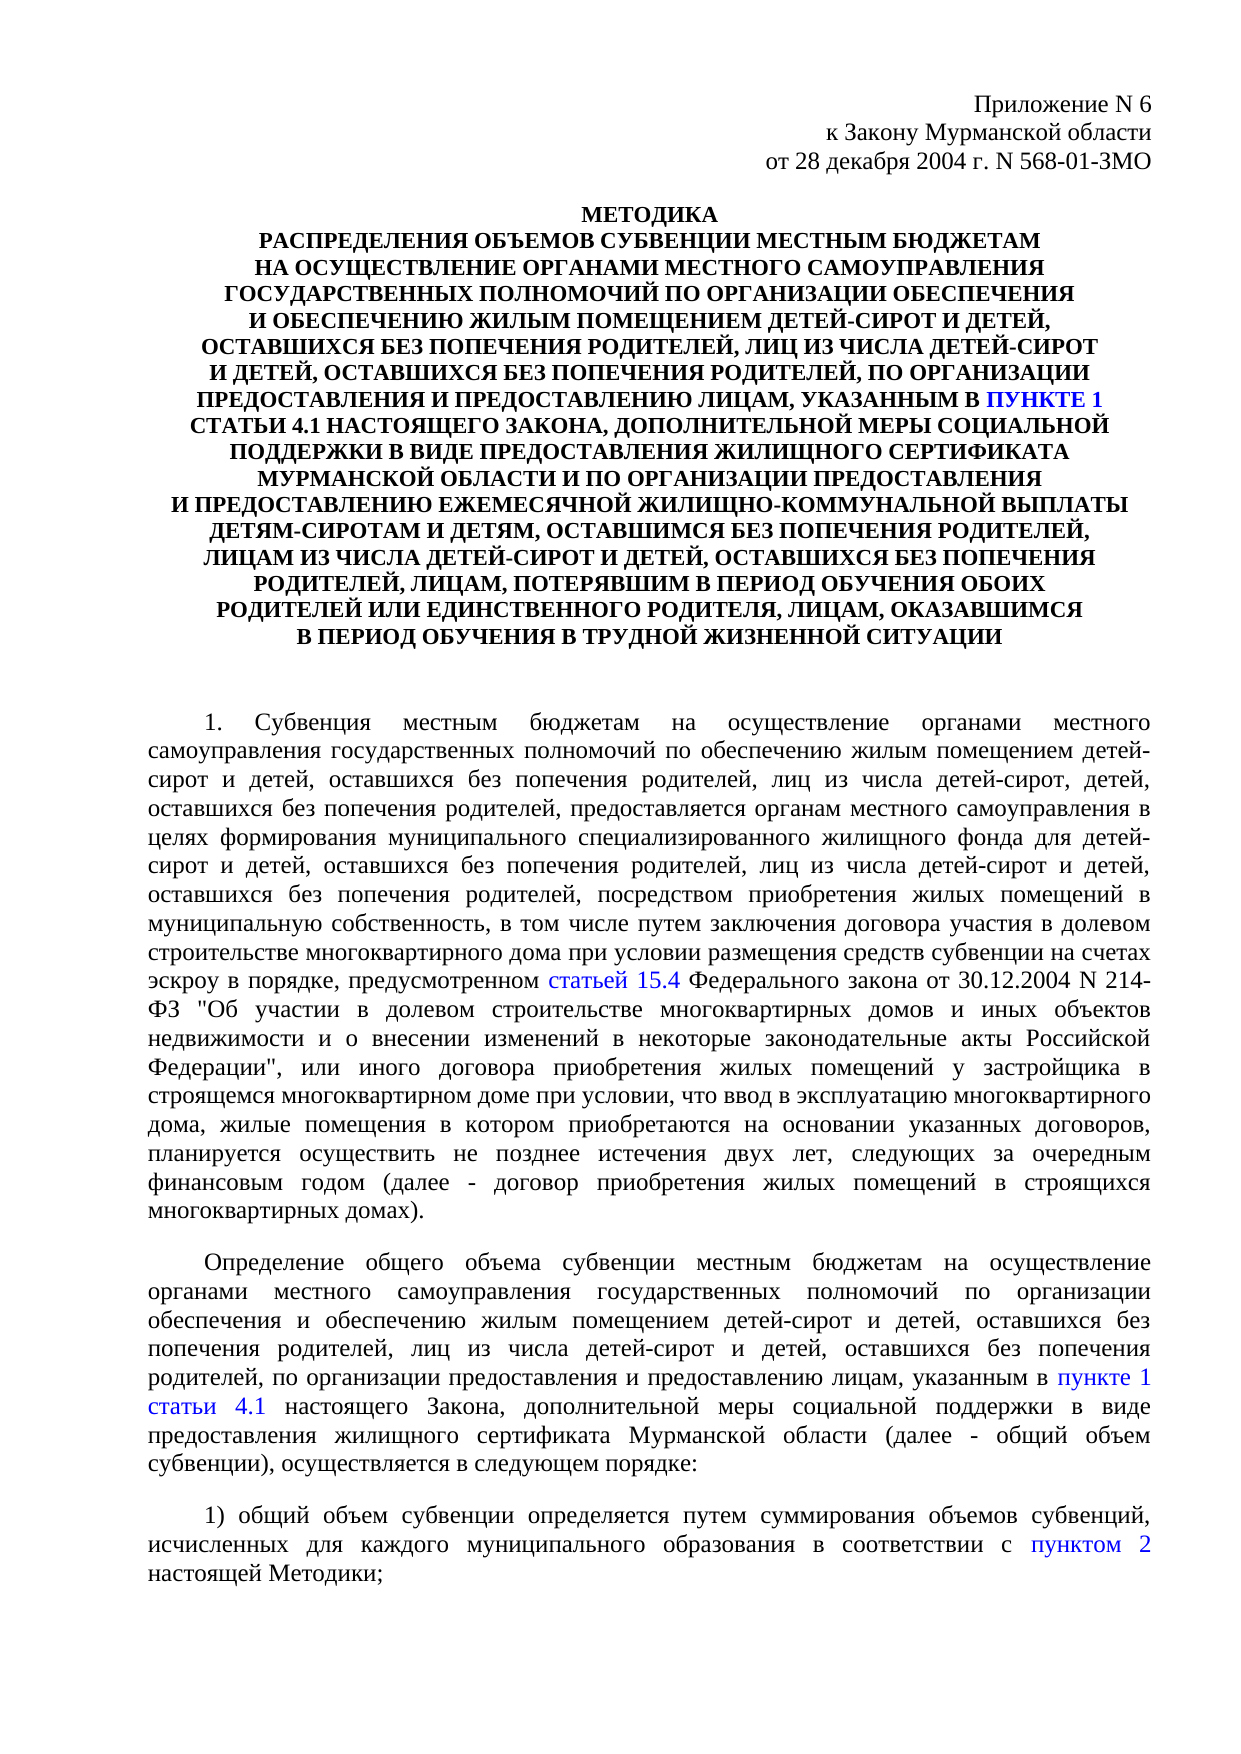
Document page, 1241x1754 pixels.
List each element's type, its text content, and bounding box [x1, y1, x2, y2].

title ДЕТЯМ-СИРОТАМ И ДЕТЯМ, ОСТАВШИМСЯ БЕЗ ПОПЕЧЕНИЯ РОДИТЕЛЕЙ, [148, 517, 1152, 544]
title МЕТОДИКА [148, 201, 1152, 228]
title ГОСУДАРСТВЕННЫХ ПОЛНОМОЧИЙ ПО ОРГАНИЗАЦИИ ОБЕСПЕЧЕНИЯ [148, 280, 1152, 307]
text 1. Субвенция местным бюджетам на осуществление органами местного самоуправления государственных полномочий по обеспечению жилым помещением детей-сирот и детей, оставшихся без попечения родителей, лиц из числа детей-сирот, детей, оставшихся без попечения родителей, предоставляется органам местного самоуправления в целях формирования муниципального специализированного жилищного фонда для детей-сирот и детей, оставшихся без попечения родителей, лиц из числа детей-сирот и детей, оставшихся без попечения родителей, посредством приобретения жилых помещений в муниципальную собственность, в том числе путем заключения договора участия в долевом строительстве многоквартирного дома при условии размещения средств субвенции на счетах эскроу в порядке, предусмотренном статьей 15.4 Федерального закона от 30.12.2004 N 214-ФЗ "Об участии в долевом строительстве многоквартирных домов и иных объектов недвижимости и о внесении изменений в некоторые законодательные акты Российской Федерации", или иного договора приобретения жилых помещений у застройщика в строящемся многоквартирном доме при условии, что ввод в эксплуатацию многоквартирного дома, жилые помещения в котором приобретаются на основании указанных договоров, планируется осуществить не позднее истечения двух лет, следующих за очередным финансовым годом (далее - договор приобретения жилых помещений в строящихся многоквартирных домах). [148, 707, 1152, 1224]
title И ОБЕСПЕЧЕНИЮ ЖИЛЫМ ПОМЕЩЕНИЕМ ДЕТЕЙ-СИРОТ И ДЕТЕЙ, [148, 307, 1152, 333]
title РОДИТЕЛЕЙ, ЛИЦАМ, ПОТЕРЯВШИМ В ПЕРИОД ОБУЧЕНИЯ ОБОИХ [148, 570, 1152, 597]
title ПРЕДОСТАВЛЕНИЯ И ПРЕДОСТАВЛЕНИЮ ЛИЦАМ, УКАЗАННЫМ В ПУНКТЕ 1 [148, 386, 1152, 412]
text от 28 декабря 2004 г. N 568-01-ЗМО [148, 146, 1152, 175]
title И ДЕТЕЙ, ОСТАВШИХСЯ БЕЗ ПОПЕЧЕНИЯ РОДИТЕЛЕЙ, ПО ОРГАНИЗАЦИИ [148, 359, 1152, 386]
title ЛИЦАМ ИЗ ЧИСЛА ДЕТЕЙ-СИРОТ И ДЕТЕЙ, ОСТАВШИХСЯ БЕЗ ПОПЕЧЕНИЯ [148, 544, 1152, 570]
text 1) общий объем субвенции определяется путем суммирования объемов субвенций, исчисленных для каждого муниципального образования в соответствии с пунктом 2 настоящей Методики; [148, 1500, 1152, 1586]
title РАСПРЕДЕЛЕНИЯ ОБЪЕМОВ СУБВЕНЦИИ МЕСТНЫМ БЮДЖЕТАМ [148, 228, 1152, 254]
text Приложение N 6 [148, 89, 1152, 117]
text Определение общего объема субвенции местным бюджетам на осуществление органами местного самоуправления государственных полномочий по организации обеспечения и обеспечению жилым помещением детей-сирот и детей, оставшихся без попечения родителей, лиц из числа детей-сирот и детей, оставшихся без попечения родителей, по организации предоставления и предоставлению лицам, указанным в пункте 1 статьи 4.1 настоящего Закона, дополнительной меры социальной поддержки в виде предоставления жилищного сертификата Мурманской области (далее - общий объем субвенции), осуществляется в следующем порядке: [148, 1247, 1152, 1477]
title ОСТАВШИХСЯ БЕЗ ПОПЕЧЕНИЯ РОДИТЕЛЕЙ, ЛИЦ ИЗ ЧИСЛА ДЕТЕЙ-СИРОТ [148, 333, 1152, 359]
title НА ОСУЩЕСТВЛЕНИЕ ОРГАНАМИ МЕСТНОГО САМОУПРАВЛЕНИЯ [148, 254, 1152, 280]
title И ПРЕДОСТАВЛЕНИЮ ЕЖЕМЕСЯЧНОЙ ЖИЛИЩНО-КОММУНАЛЬНОЙ ВЫПЛАТЫ [148, 491, 1152, 517]
title РОДИТЕЛЕЙ ИЛИ ЕДИНСТВЕННОГО РОДИТЕЛЯ, ЛИЦАМ, ОКАЗАВШИМСЯ [148, 597, 1152, 623]
title В ПЕРИОД ОБУЧЕНИЯ В ТРУДНОЙ ЖИЗНЕННОЙ СИТУАЦИИ [148, 623, 1152, 649]
title СТАТЬИ 4.1 НАСТОЯЩЕГО ЗАКОНА, ДОПОЛНИТЕЛЬНОЙ МЕРЫ СОЦИАЛЬНОЙ [148, 412, 1152, 438]
title МУРМАНСКОЙ ОБЛАСТИ И ПО ОРГАНИЗАЦИИ ПРЕДОСТАВЛЕНИЯ [148, 465, 1152, 491]
title ПОДДЕРЖКИ В ВИДЕ ПРЕДОСТАВЛЕНИЯ ЖИЛИЩНОГО СЕРТИФИКАТА [148, 438, 1152, 465]
text к Закону Мурманской области [148, 117, 1152, 146]
